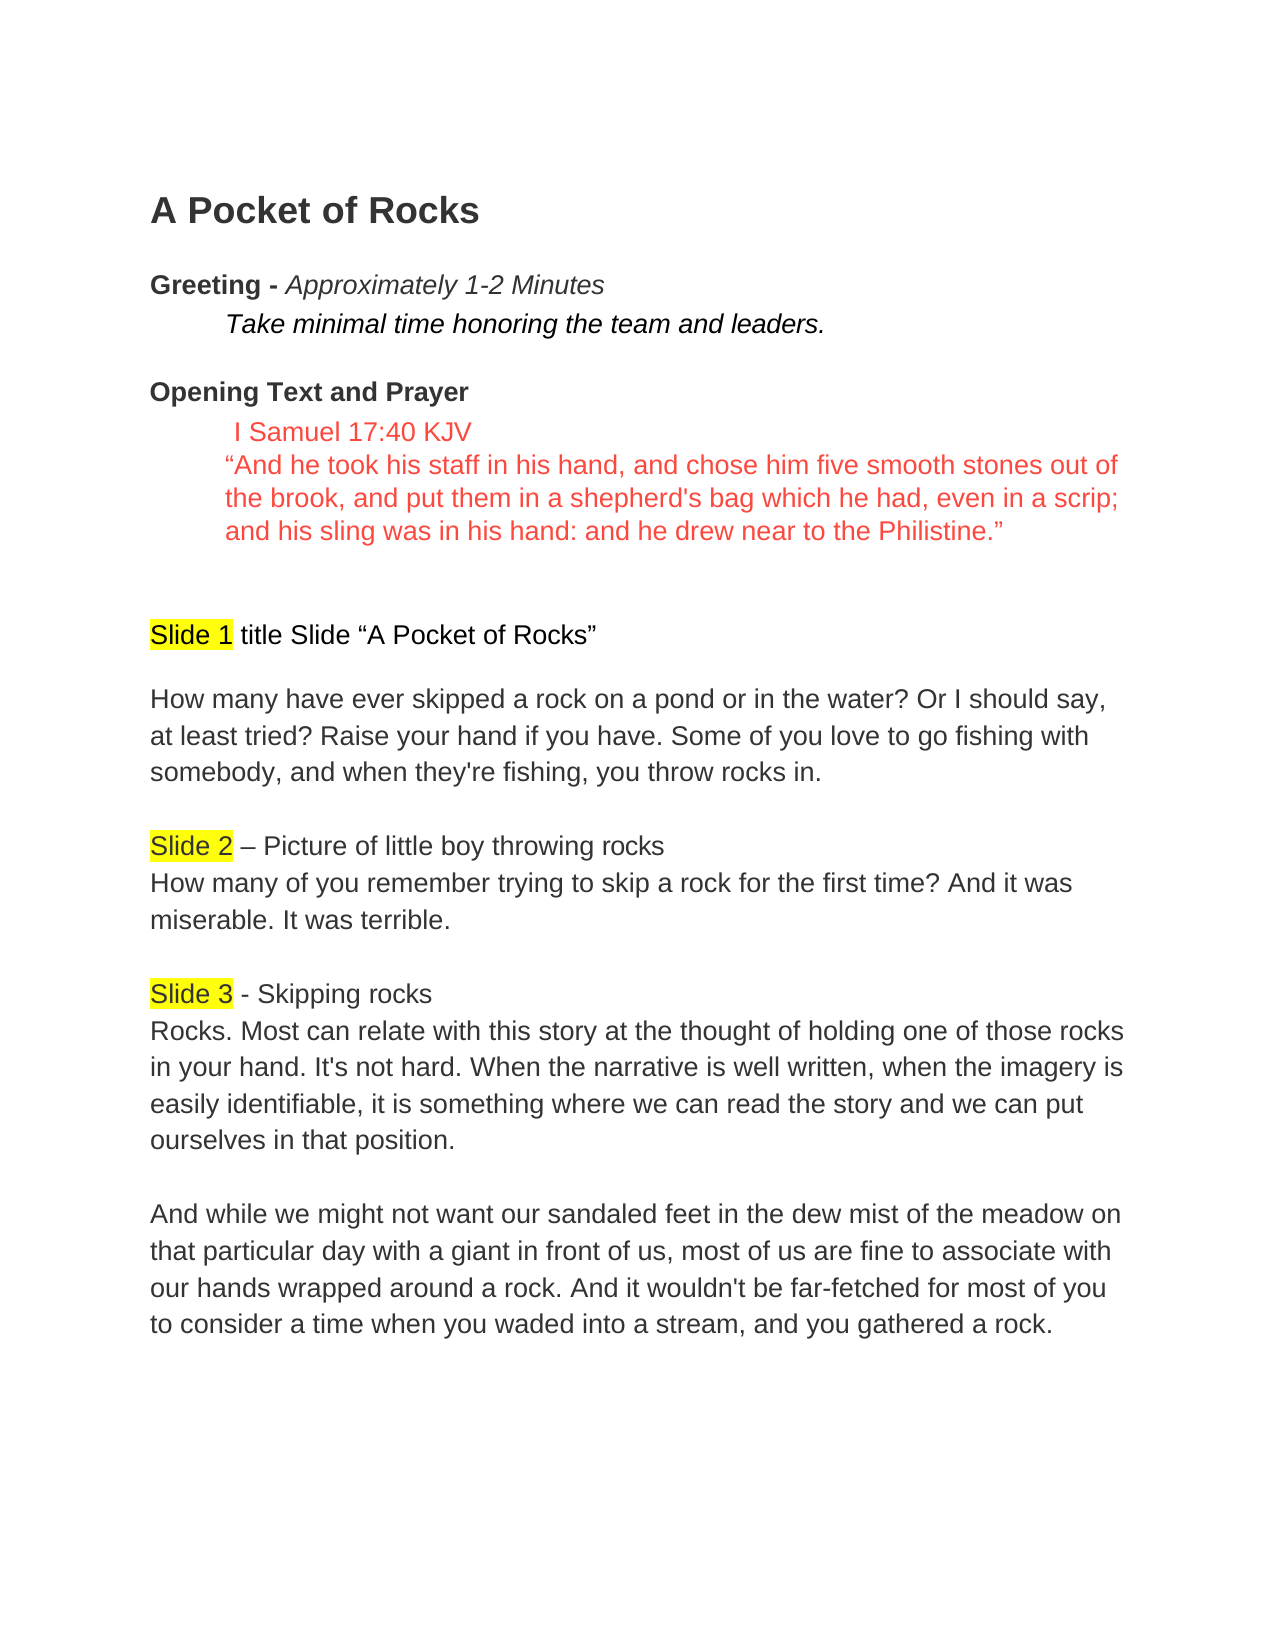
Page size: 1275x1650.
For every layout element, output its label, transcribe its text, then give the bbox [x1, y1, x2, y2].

text How many have ever skipped a rock on a pond or in the water? Or I should say, at least tried? Raise your hand if you have. Some of you love to go fishing with somebody, and when they're fishing, you throw rocks in. [150, 683, 1119, 788]
text Greeting - Approximately 1-2 Minutes [150, 269, 1135, 300]
text I Samuel 17:40 KJV [139, 416, 472, 447]
text Take minimal time honoring the team and leaders. [225, 308, 1135, 339]
text Opening Text and Prayer [139, 376, 469, 407]
text Rocks. Most can relate with this story at the thought of holding one of those rocks in your hand. It's not hard. When the narrative is well written, when the imagery is easily identifiable, it is something where we can read the story and we can put ourselves in that position. [150, 1015, 1135, 1156]
text Slide 2 – Picture of little boy throwing rocks [233, 830, 1135, 862]
text How many of you remember trying to skip a rock for the first time? And it was miserable. It was terrible. [150, 867, 1122, 935]
title A Pocket of Rocks [150, 188, 1135, 231]
text Slide 3 - Skipping rocks [233, 978, 1135, 1009]
text Slide 1 title Slide “A Pocket of Rocks” [233, 619, 1135, 650]
text And while we might not want our sandaled feet in the dew mist of the meadow on that particular day with a giant in front of us, most of us are fine to associate with our hands wrapped around a rock. And it wouldn't be far-fetched for most of you to consider a time when you waded into a stream, and you gathered a rock. [150, 1198, 1122, 1339]
text “And he took his staff in his hand, and chose him five smooth stones out of the brook, and put them in a shepherd's bag which he had, even in a scrip; and his sling was in his hand: and he drew near to the Philistine.” [225, 449, 1119, 547]
